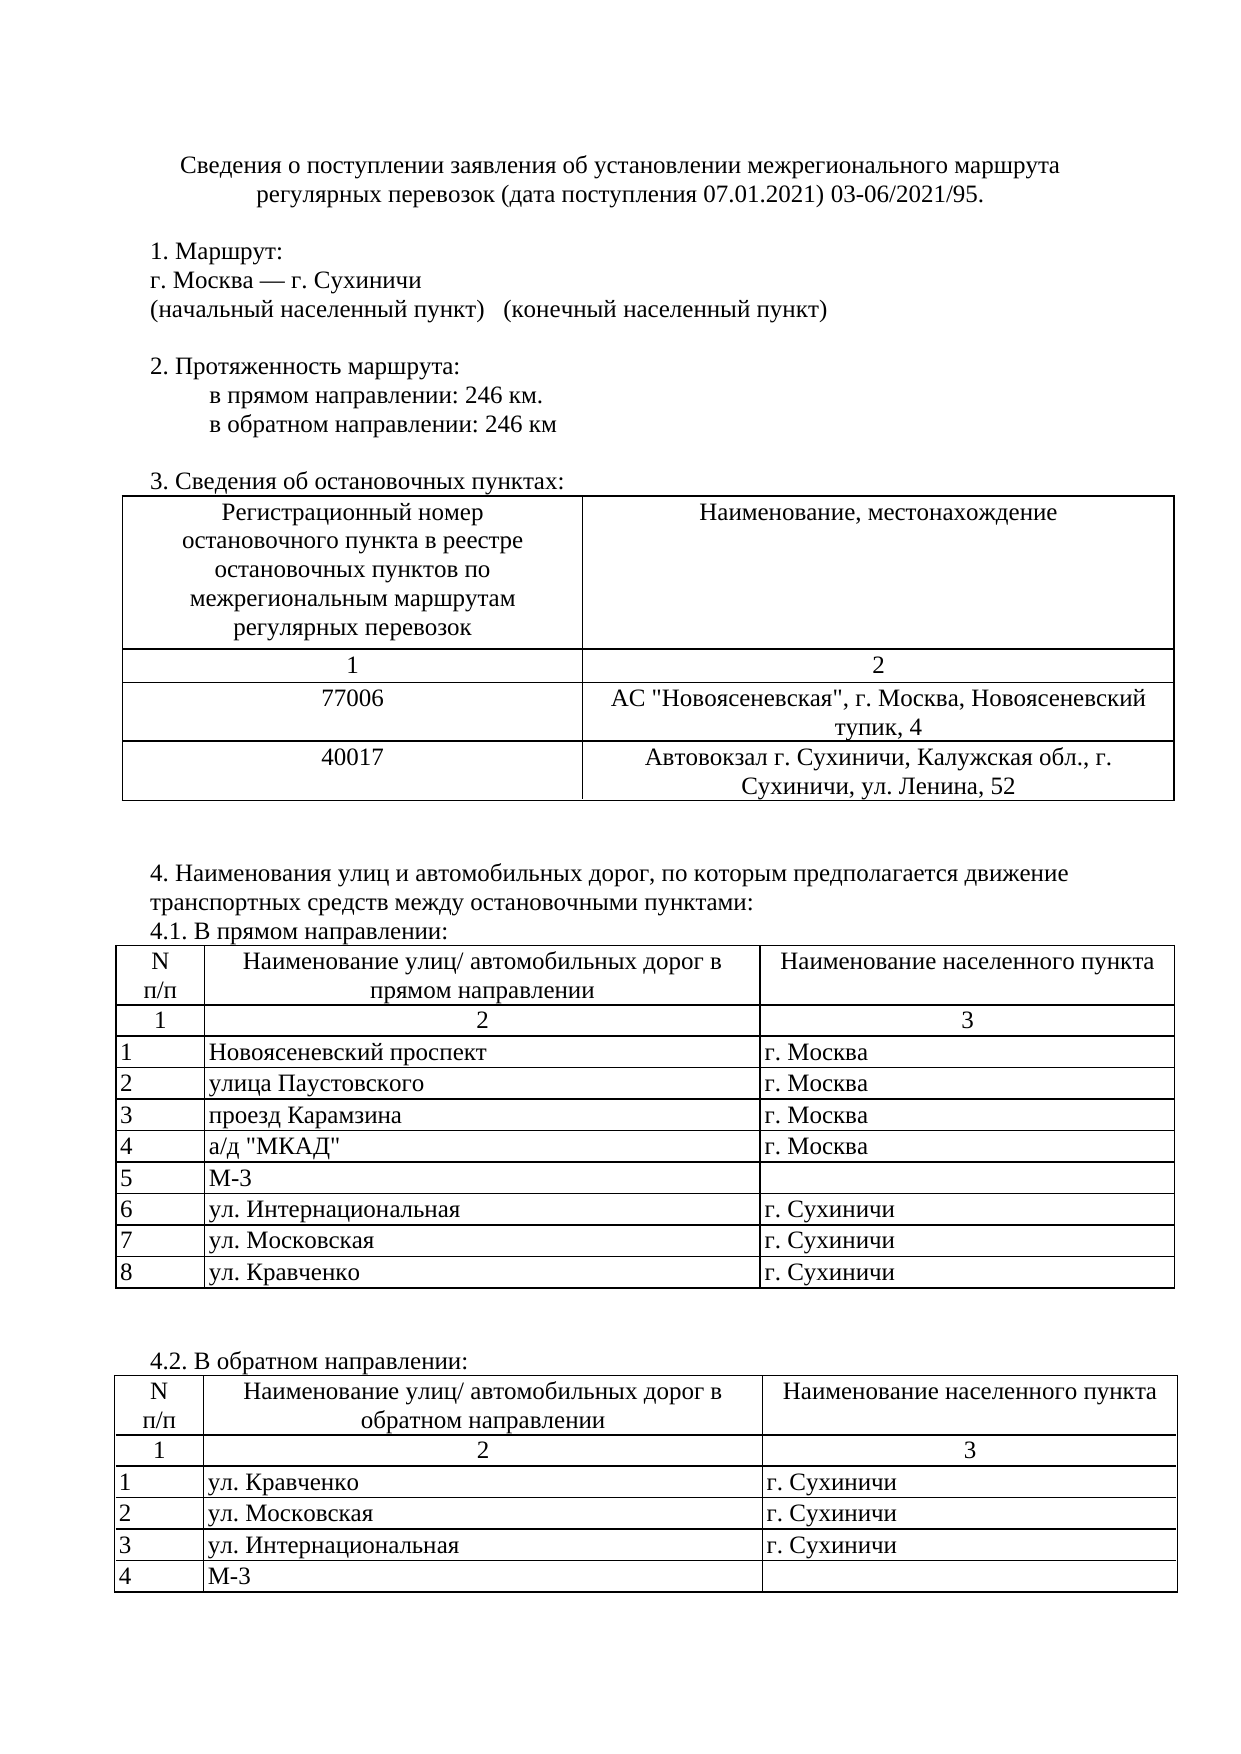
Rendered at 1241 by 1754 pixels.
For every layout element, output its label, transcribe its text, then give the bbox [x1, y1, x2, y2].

table_cell г. Сухиничи [763, 1528, 1177, 1560]
table_cell улица Паустовского [205, 1068, 759, 1098]
text 4. Наименования улиц и автомобильных дорог, по которым предполагается движение транспортных средств между остановочными пунктами: [150, 858, 1090, 916]
table_cell 8 [117, 1257, 204, 1287]
text 4.1. В прямом направлении: [150, 916, 1090, 945]
table_cell а/д "МКАД" [205, 1131, 759, 1161]
table_header Наименование населенного пункта [761, 946, 1174, 1004]
table_cell 1 [117, 1006, 204, 1035]
table_header N п/п [115, 1376, 203, 1434]
text (начальный населенный пункт) (конечный населенный пункт) [150, 294, 1090, 322]
table_header Наименование, местонахождение [583, 497, 1173, 648]
table_cell ул. Интернациональная [204, 1530, 762, 1560]
table_cell 2 [117, 1068, 204, 1098]
text 1. Маршрут: [150, 236, 1090, 265]
table_cell 2 [205, 1006, 759, 1035]
table_cell 40017 [123, 742, 582, 799]
table_cell Новоясеневский проспект [205, 1037, 759, 1067]
table_cell г. Сухиничи [761, 1257, 1174, 1287]
table_cell г. Москва [761, 1068, 1174, 1098]
table_cell г. Москва [761, 1100, 1174, 1130]
table_cell г. Сухиничи [761, 1194, 1174, 1224]
table_header Наименование улиц/ автомобильных дорог в прямом направлении [205, 946, 759, 1004]
table_cell 3 [763, 1434, 1177, 1465]
table_header Наименование населенного пункта [763, 1376, 1177, 1434]
table_cell ул. Интернациональная [205, 1194, 759, 1224]
table_cell 2 [583, 650, 1173, 681]
table_cell г. Москва [761, 1131, 1174, 1161]
table_cell 1 [117, 1037, 204, 1067]
table_cell М-3 [205, 1163, 759, 1193]
table_header Наименование улиц/ автомобильных дорог в обратном направлении [204, 1376, 762, 1434]
table_cell 1 [115, 1466, 203, 1497]
table_cell М-3 [204, 1561, 762, 1591]
text в прямом направлении: 246 км. [150, 380, 1090, 409]
table_cell 1 [123, 650, 582, 681]
table_cell г. Сухиничи [761, 1226, 1174, 1256]
table_cell г. Сухиничи [763, 1497, 1177, 1528]
table_cell 3 [117, 1100, 204, 1130]
table_cell ул. Кравченко [205, 1257, 759, 1287]
table_cell АС "Новоясеневская", г. Москва, Новоясеневский тупик, 4 [583, 683, 1173, 740]
table_cell 4 [117, 1131, 204, 1161]
table_cell г. Москва [761, 1037, 1174, 1067]
table_cell 6 [117, 1194, 204, 1224]
table_cell 2 [204, 1436, 762, 1465]
table_cell 1 [115, 1435, 203, 1465]
table_cell [761, 1163, 1174, 1193]
table_header Регистрационный номер остановочного пункта в реестре остановочных пунктов по межрегиональным маршрутам регулярных перевозок [123, 497, 582, 648]
table_cell 7 [117, 1226, 204, 1256]
text Сведения о поступлении заявления об установлении межрегионального маршрута регулярных перевозок (дата поступления 07.01.2021) 03-06/2021/95. [150, 150, 1090, 207]
text в обратном направлении: 246 км [150, 409, 1090, 437]
table_cell 3 [761, 1006, 1174, 1035]
table_cell г. Сухиничи [763, 1465, 1177, 1497]
text 3. Сведения об остановочных пунктах: [150, 466, 1090, 495]
table_cell ул. Кравченко [204, 1467, 762, 1497]
table_cell 4 [115, 1561, 203, 1591]
text 2. Протяженность маршрута: [150, 351, 1090, 380]
table_cell 5 [117, 1163, 204, 1193]
table_cell [763, 1560, 1177, 1591]
text г. Москва — г. Сухиничи [150, 265, 1090, 294]
table_cell 77006 [123, 683, 582, 740]
table_cell ул. Московская [204, 1498, 762, 1528]
table_cell 3 [115, 1529, 203, 1560]
table_cell ул. Московская [205, 1226, 759, 1256]
table_cell 2 [115, 1498, 203, 1528]
table_header N п/п [117, 946, 204, 1004]
text 4.2. В обратном направлении: [150, 1346, 1090, 1375]
table_cell проезд Карамзина [205, 1100, 759, 1130]
table_cell Автовокзал г. Сухиничи, Калужская обл., г. Сухиничи, ул. Ленина, 52 [583, 742, 1173, 799]
